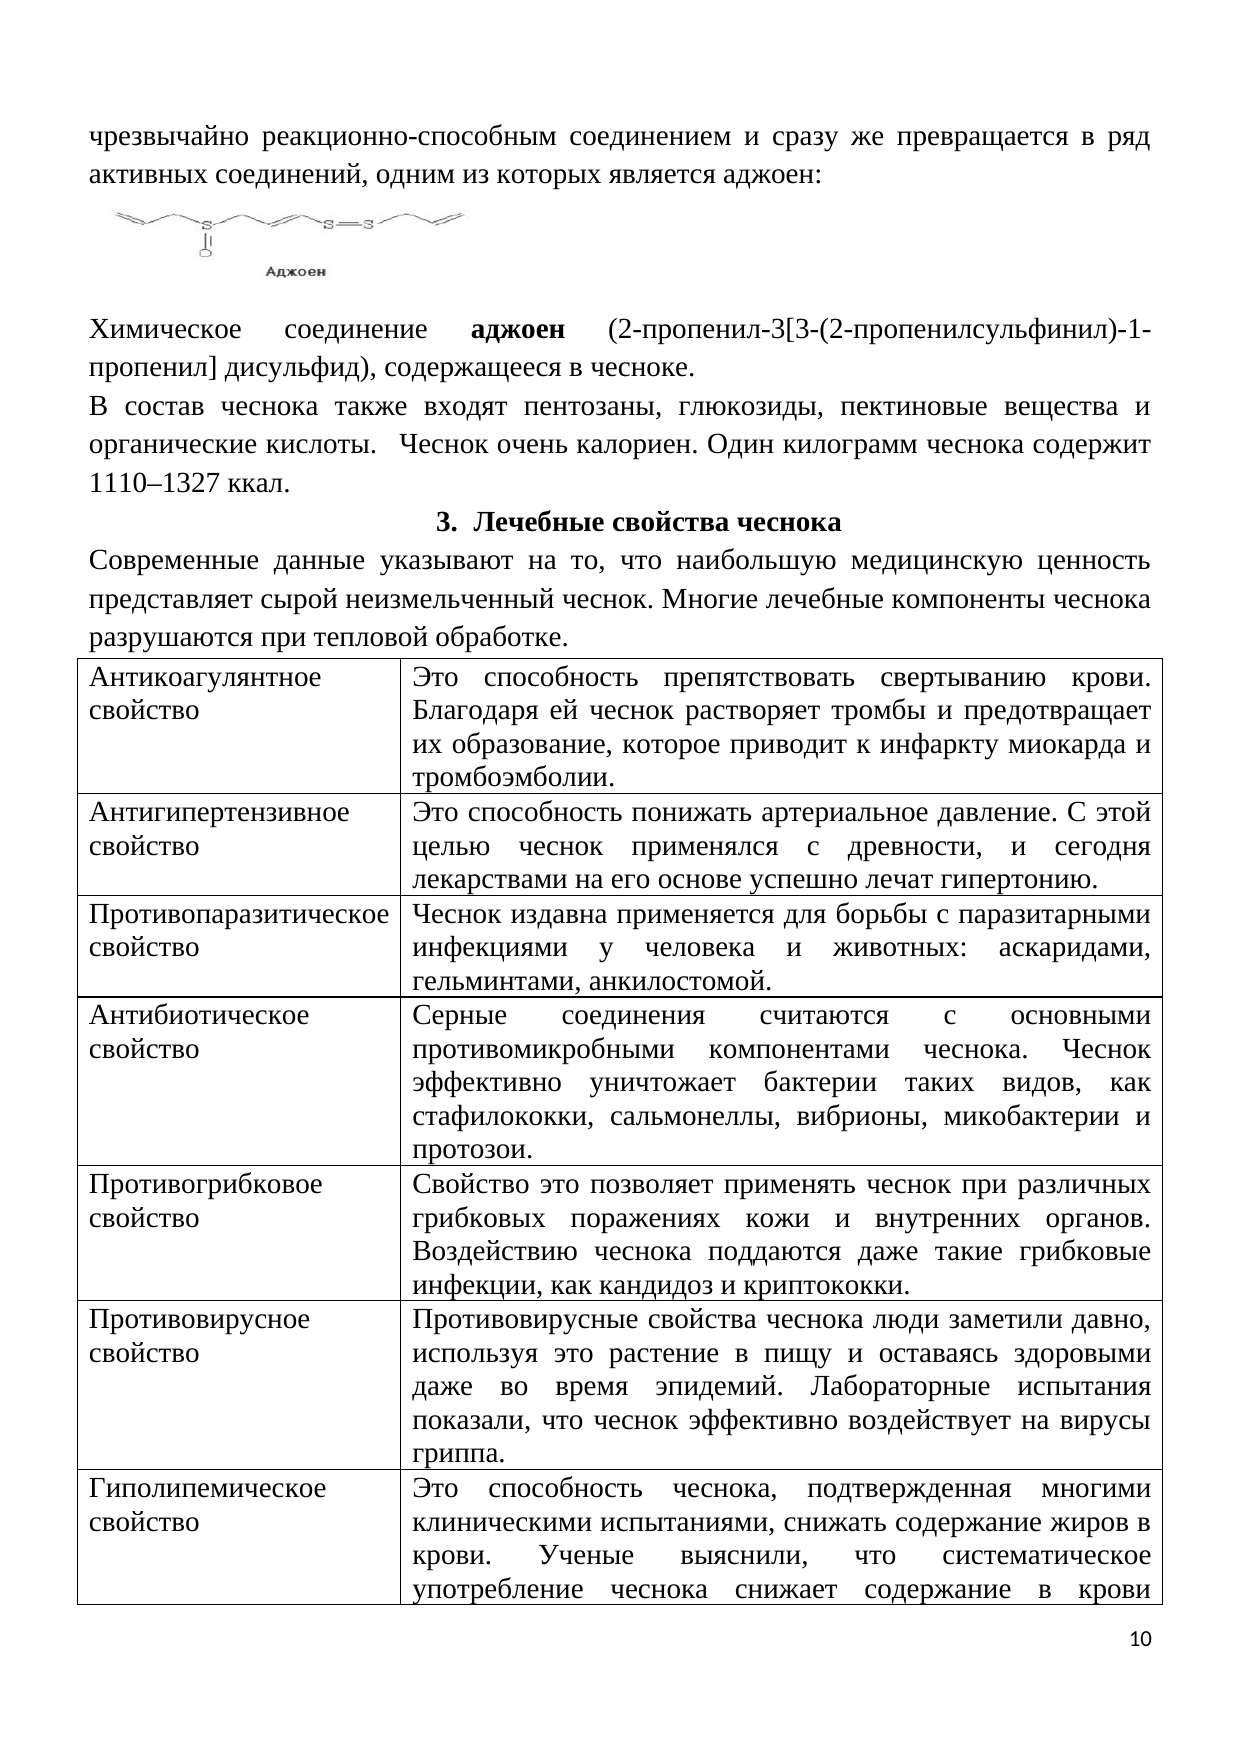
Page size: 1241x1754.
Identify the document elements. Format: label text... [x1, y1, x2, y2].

table_cell Это способность понижать артериальное давление. С этой целью чеснок применялся с древности, и сегодня лекарствами на его основе успешно лечат гипертонию. [401, 794, 1162, 895]
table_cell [78, 1470, 400, 1604]
list Лечебные свойства чеснока [126, 504, 1152, 537]
table_header Антикоагулянтное свойство [78, 659, 400, 793]
table_cell Противопаразитическое свойство [78, 896, 400, 996]
text В состав чеснока также входят пентозаны, глюкозиды, пектиновые вещества и органические кислоты. Чеснок очень калориен. Один килограмм чеснока содержит 1110–1327 ккал. [89, 388, 1152, 499]
table_cell Противовирусное свойство [78, 1301, 400, 1469]
table_cell Противогрибковое свойство [78, 1166, 400, 1300]
picture [88, 195, 505, 286]
table_header Это способность препятствовать свертыванию крови. Благодаря ей чеснок растворяет тромбы и предотвращает их образование, которое приводит к инфаркту миокарда и тромбоэмболии. [401, 659, 1162, 793]
table_cell Антигипертензивное свойство [78, 794, 400, 895]
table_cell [401, 1470, 1162, 1604]
table_cell Противовирусные свойства чеснока люди заметили давно, используя это растение в пищу и оставаясь здоровыми даже во время эпидемий. Лабораторные испытания показали, что чеснок эффективно воздействует на вирусы гриппа. [401, 1301, 1162, 1469]
text Современные данные указывают на то, что наибольшую медицинскую ценность представляет сырой неизмельченный чеснок. Многие лечебные компоненты чеснока разрушаются при тепловой обработке. [89, 542, 1152, 653]
table_cell Антибиотическое свойство [78, 998, 400, 1165]
table_cell Серные соединения считаются с основными противомикробными компонентами чеснока. Чеснок эффективно уничтожает бактерии таких видов, как стафилококки, сальмонеллы, вибрионы, микобактерии и протозои. [401, 998, 1162, 1165]
text Химическое соединение аджоен (2-пропенил-3[3-(2-пропенилсульфинил)-1-пропенил] дисульфид), содержащееся в чесноке. [89, 311, 1152, 383]
table_cell Свойство это позволяет применять чеснок при различных грибковых поражениях кожи и внутренних органов. Воздействию чеснока поддаются даже такие грибковые инфекции, как кандидоз и криптококки. [401, 1166, 1162, 1300]
table_cell Чеснок издавна применяется для борьбы с паразитарными инфекциями у человека и животных: аскаридами, гельминтами, анкилостомой. [401, 896, 1162, 996]
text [89, 118, 1152, 190]
